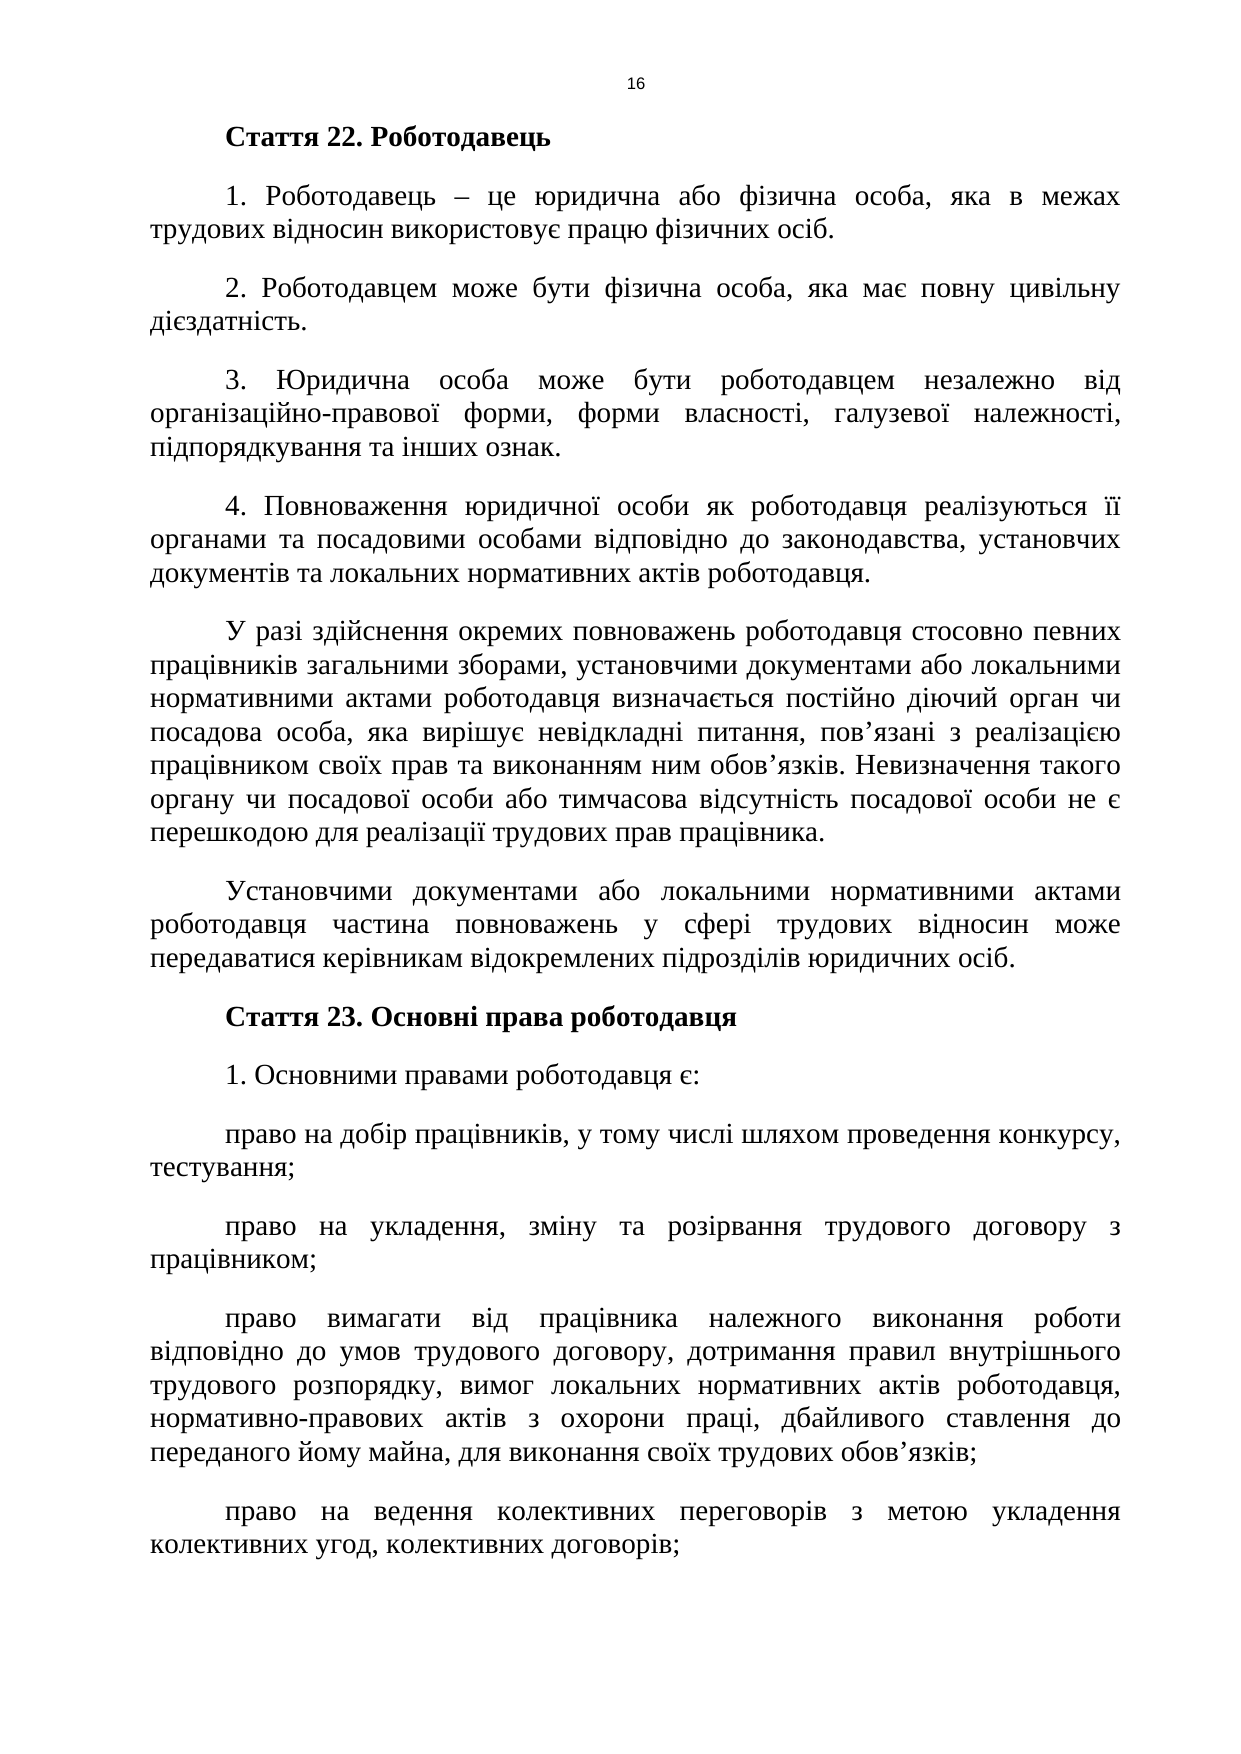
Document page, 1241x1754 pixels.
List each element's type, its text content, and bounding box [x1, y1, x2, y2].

text Стаття 23. Основні права роботодавця [150, 999, 1122, 1032]
text право вимагати від працівника належного виконання роботи відповідно до умов трудового договору, дотримання правил внутрішнього трудового розпорядку, вимог локальних нормативних актів роботодавця, нормативно-правових актів з охорони праці, дбайливого ставлення до переданого йому майна, для виконання своїх трудових обов’язків; [150, 1300, 1122, 1468]
text 3. Юридична особа може бути роботодавцем незалежно від організаційно-правової форми, форми власності, галузевої належності, підпорядкування та інших ознак. [150, 362, 1122, 463]
text 2. Роботодавцем може бути фізична особа, яка має повну цивільну дієздатність. [150, 270, 1122, 337]
text 1. Роботодавець – це юридична або фізична особа, яка в межах трудових відносин використовує працю фізичних осіб. [150, 178, 1122, 245]
text право на ведення колективних переговорів з метою укладення колективних угод, колективних договорів; [150, 1493, 1122, 1560]
text 4. Повноваження юридичної особи як роботодавця реалізуються її органами та посадовими особами відповідно до законодавства, установчих документів та локальних нормативних актів роботодавця. [150, 488, 1122, 588]
text Установчими документами або локальними нормативними актами роботодавця частина повноважень у сфері трудових відносин може передаватися керівникам відокремлених підрозділів юридичних осіб. [150, 873, 1122, 974]
text право на укладення, зміну та розірвання трудового договору з працівником; [150, 1208, 1122, 1275]
text Стаття 22. Роботодавець [150, 119, 1122, 153]
text право на добір працівників, у тому числі шляхом проведення конкурсу, тестування; [150, 1116, 1122, 1183]
text У разі здійснення окремих повноважень роботодавця стосовно певних працівників загальними зборами, установчими документами або локальними нормативними актами роботодавця визначається постійно діючий орган чи посадова особа, яка вирішує невідкладні питання, пов’язані з реалізацією працівником своїх прав та виконанням ним обов’язків. Невизначення такого органу чи посадової особи або тимчасова відсутність посадової особи не є перешкодою для реалізації трудових прав працівника. [150, 613, 1122, 848]
text 1. Основними правами роботодавця є: [150, 1057, 1122, 1091]
